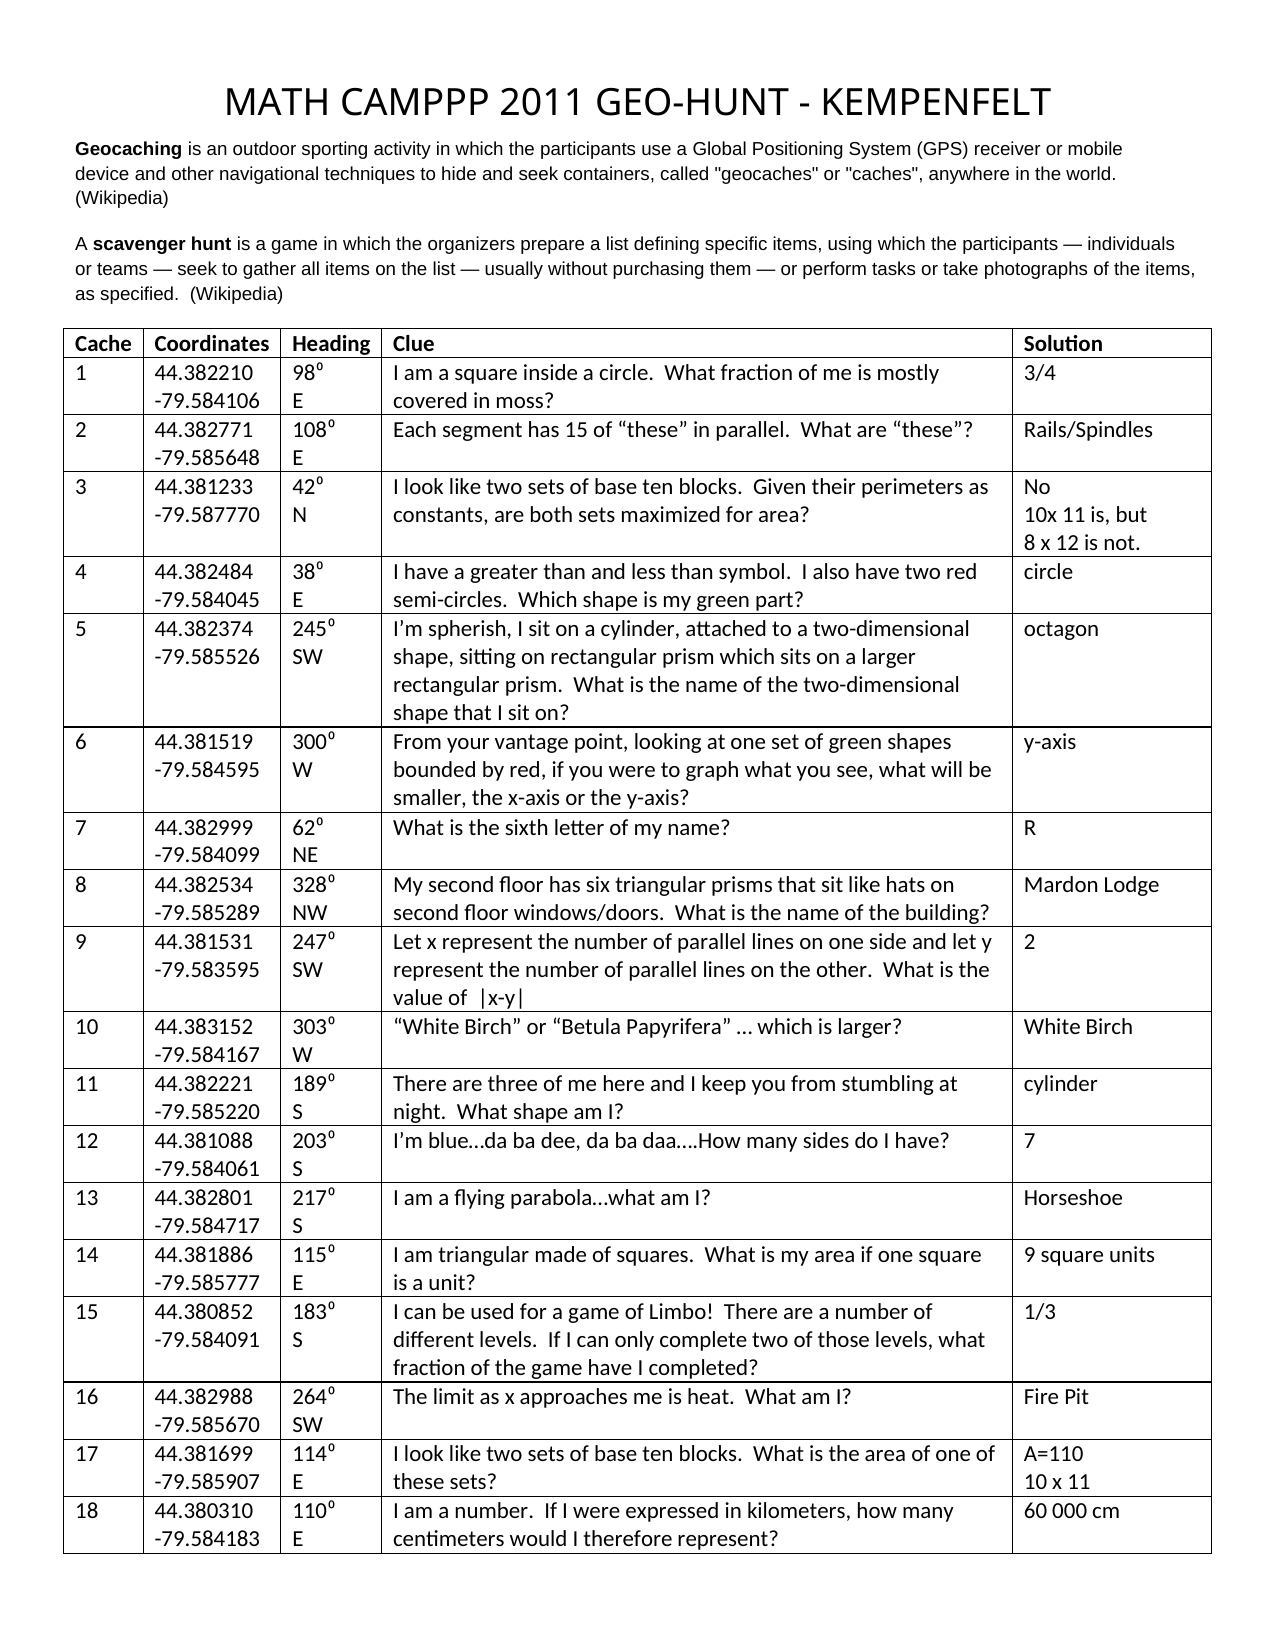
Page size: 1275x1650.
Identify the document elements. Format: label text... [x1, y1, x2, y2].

table_cell “White Birch” or “Betula Papyrifera” … which is larger? [382, 1012, 1012, 1068]
table_cell I am a flying parabola…what am I? [382, 1183, 1012, 1239]
table_cell 44.382771 -79.585648 [144, 415, 280, 471]
table_cell 115⁰ E [281, 1240, 381, 1296]
table_cell 3/4 [1013, 358, 1211, 414]
table_header Solution [1013, 329, 1211, 357]
table_cell 6 [64, 728, 143, 812]
table_cell 14 [64, 1240, 143, 1296]
table_header Clue [382, 329, 1012, 357]
table_cell 11 [64, 1069, 143, 1125]
table_cell 44.381233 -79.587770 [144, 472, 280, 556]
table_cell I’m blue…da ba dee, da ba daa….How many sides do I have? [382, 1126, 1012, 1182]
table_cell 62⁰ NE [281, 813, 381, 869]
table_cell 44.382988 -79.585670 [144, 1383, 280, 1438]
table_cell R [1013, 813, 1211, 869]
table_cell 44.381088 -79.584061 [144, 1126, 280, 1182]
table_cell 5 [64, 614, 143, 726]
table_cell No 10x 11 is, but 8 x 12 is not. [1013, 472, 1211, 556]
table_cell 328⁰ NW [281, 870, 381, 926]
table_cell Fire Pit [1013, 1383, 1211, 1438]
table_cell A=110 10 x 11 [1013, 1440, 1211, 1496]
table_cell I look like two sets of base ten blocks. What is the area of one of these sets? [382, 1440, 1012, 1496]
table_cell Mardon Lodge [1013, 870, 1211, 926]
table_cell White Birch [1013, 1012, 1211, 1068]
table_cell Let x represent the number of parallel lines on one side and let y represent the number of parallel lines on the other. What is the value of |x-y| [382, 927, 1012, 1011]
table_cell 44.380852 -79.584091 [144, 1297, 280, 1381]
table_cell 3 [64, 472, 143, 556]
table_cell 7 [1013, 1126, 1211, 1182]
table_cell 44.381519 -79.584595 [144, 728, 280, 812]
table_cell 300⁰ W [281, 728, 381, 812]
table_cell I look like two sets of base ten blocks. Given their perimeters as constants, are both sets maximized for area? [382, 472, 1012, 556]
table_cell I’m spherish, I sit on a cylinder, attached to a two-dimensional shape, sitting on rectangular prism which sits on a larger rectangular prism. What is the name of the two-dimensional shape that I sit on? [382, 614, 1012, 726]
table_cell 217⁰ S [281, 1183, 381, 1239]
table_cell 44.382221 -79.585220 [144, 1069, 280, 1125]
table_cell 114⁰ E [281, 1440, 381, 1496]
table_cell 15 [64, 1297, 143, 1381]
table_cell 9 square units [1013, 1240, 1211, 1296]
table_cell 44.383152 -79.584167 [144, 1012, 280, 1068]
table_cell 10 [64, 1012, 143, 1068]
table_cell 9 [64, 927, 143, 1011]
table_cell 13 [64, 1183, 143, 1239]
table_cell 38⁰ E [281, 557, 381, 613]
table_cell 44.381699 -79.585907 [144, 1440, 280, 1496]
table_cell Each segment has 15 of “these” in parallel. What are “these”? [382, 415, 1012, 471]
table_cell I have a greater than and less than symbol. I also have two red semi-circles. Which shape is my green part? [382, 557, 1012, 613]
text Geocaching is an outdoor sporting activity in which the participants use a Global Positioning System (GPS) receiver or mobile device and other navigational techniques to hide and seek containers, called "geocaches" or "caches", anywhere in the world. (Wikipedia) [75, 137, 1200, 209]
table_cell 2 [64, 415, 143, 471]
table_cell 98⁰ E [281, 358, 381, 414]
table_cell 12 [64, 1126, 143, 1182]
table_cell 7 [64, 813, 143, 869]
table_cell 4 [64, 557, 143, 613]
table_cell I am a number. If I were expressed in kilometers, how many centimeters would I therefore represent? [382, 1497, 1012, 1553]
table_cell 1/3 [1013, 1297, 1211, 1381]
table_cell 1 [64, 358, 143, 414]
table_cell 110⁰ E [281, 1497, 381, 1553]
table_cell y-axis [1013, 728, 1211, 812]
table_cell 183⁰ S [281, 1297, 381, 1381]
table_cell There are three of me here and I keep you from stumbling at night. What shape am I? [382, 1069, 1012, 1125]
table_cell 44.382374 -79.585526 [144, 614, 280, 726]
table_cell Horseshoe [1013, 1183, 1211, 1239]
table_cell I am a square inside a circle. What fraction of me is mostly covered in moss? [382, 358, 1012, 414]
table_cell 2 [1013, 927, 1211, 1011]
table_cell 189⁰ S [281, 1069, 381, 1125]
table_header Cache [64, 329, 143, 357]
table_header Heading [281, 329, 381, 357]
table_cell 203⁰ S [281, 1126, 381, 1182]
table_cell I am triangular made of squares. What is my area if one square is a unit? [382, 1240, 1012, 1296]
table_cell 18 [64, 1497, 143, 1553]
text A scavenger hunt is a game in which the organizers prepare a list defining specific items, using which the participants — individuals or teams — seek to gather all items on the list — usually without purchasing them — or perform tasks or take photographs of the items, as specified. (Wikipedia) [75, 233, 1200, 304]
table_header Coordinates [144, 329, 280, 357]
table_cell 247⁰ SW [281, 927, 381, 1011]
table_cell octagon [1013, 614, 1211, 726]
table_cell From your vantage point, looking at one set of green shapes bounded by red, if you were to graph what you see, what will be smaller, the x-axis or the y-axis? [382, 728, 1012, 812]
table_cell 108⁰ E [281, 415, 381, 471]
table_cell circle [1013, 557, 1211, 613]
table_cell What is the sixth letter of my name? [382, 813, 1012, 869]
table_cell 44.382210 -79.584106 [144, 358, 280, 414]
table_cell 16 [64, 1383, 143, 1438]
table_cell 44.382801 -79.584717 [144, 1183, 280, 1239]
table_cell 44.380310 -79.584183 [144, 1497, 280, 1553]
table_cell The limit as x approaches me is heat. What am I? [382, 1383, 1012, 1438]
table_cell 44.381531 -79.583595 [144, 927, 280, 1011]
table_cell I can be used for a game of Limbo! There are a number of different levels. If I can only complete two of those levels, what fraction of the game have I completed? [382, 1297, 1012, 1381]
table_cell 44.382484 -79.584045 [144, 557, 280, 613]
table_cell 60 000 cm [1013, 1497, 1211, 1553]
table_cell cylinder [1013, 1069, 1211, 1125]
table_cell 44.381886 -79.585777 [144, 1240, 280, 1296]
table_cell 44.382999 -79.584099 [144, 813, 280, 869]
table_cell 17 [64, 1440, 143, 1496]
table_cell My second floor has six triangular prisms that sit like hats on second floor windows/doors. What is the name of the building? [382, 870, 1012, 926]
table_cell 8 [64, 870, 143, 926]
table_cell 264⁰ SW [281, 1383, 381, 1438]
table_cell 42⁰ N [281, 472, 381, 556]
table_cell 245⁰ SW [281, 614, 381, 726]
table_cell 44.382534 -79.585289 [144, 870, 280, 926]
table_cell 303⁰ W [281, 1012, 381, 1068]
table_cell Rails/Spindles [1013, 415, 1211, 471]
